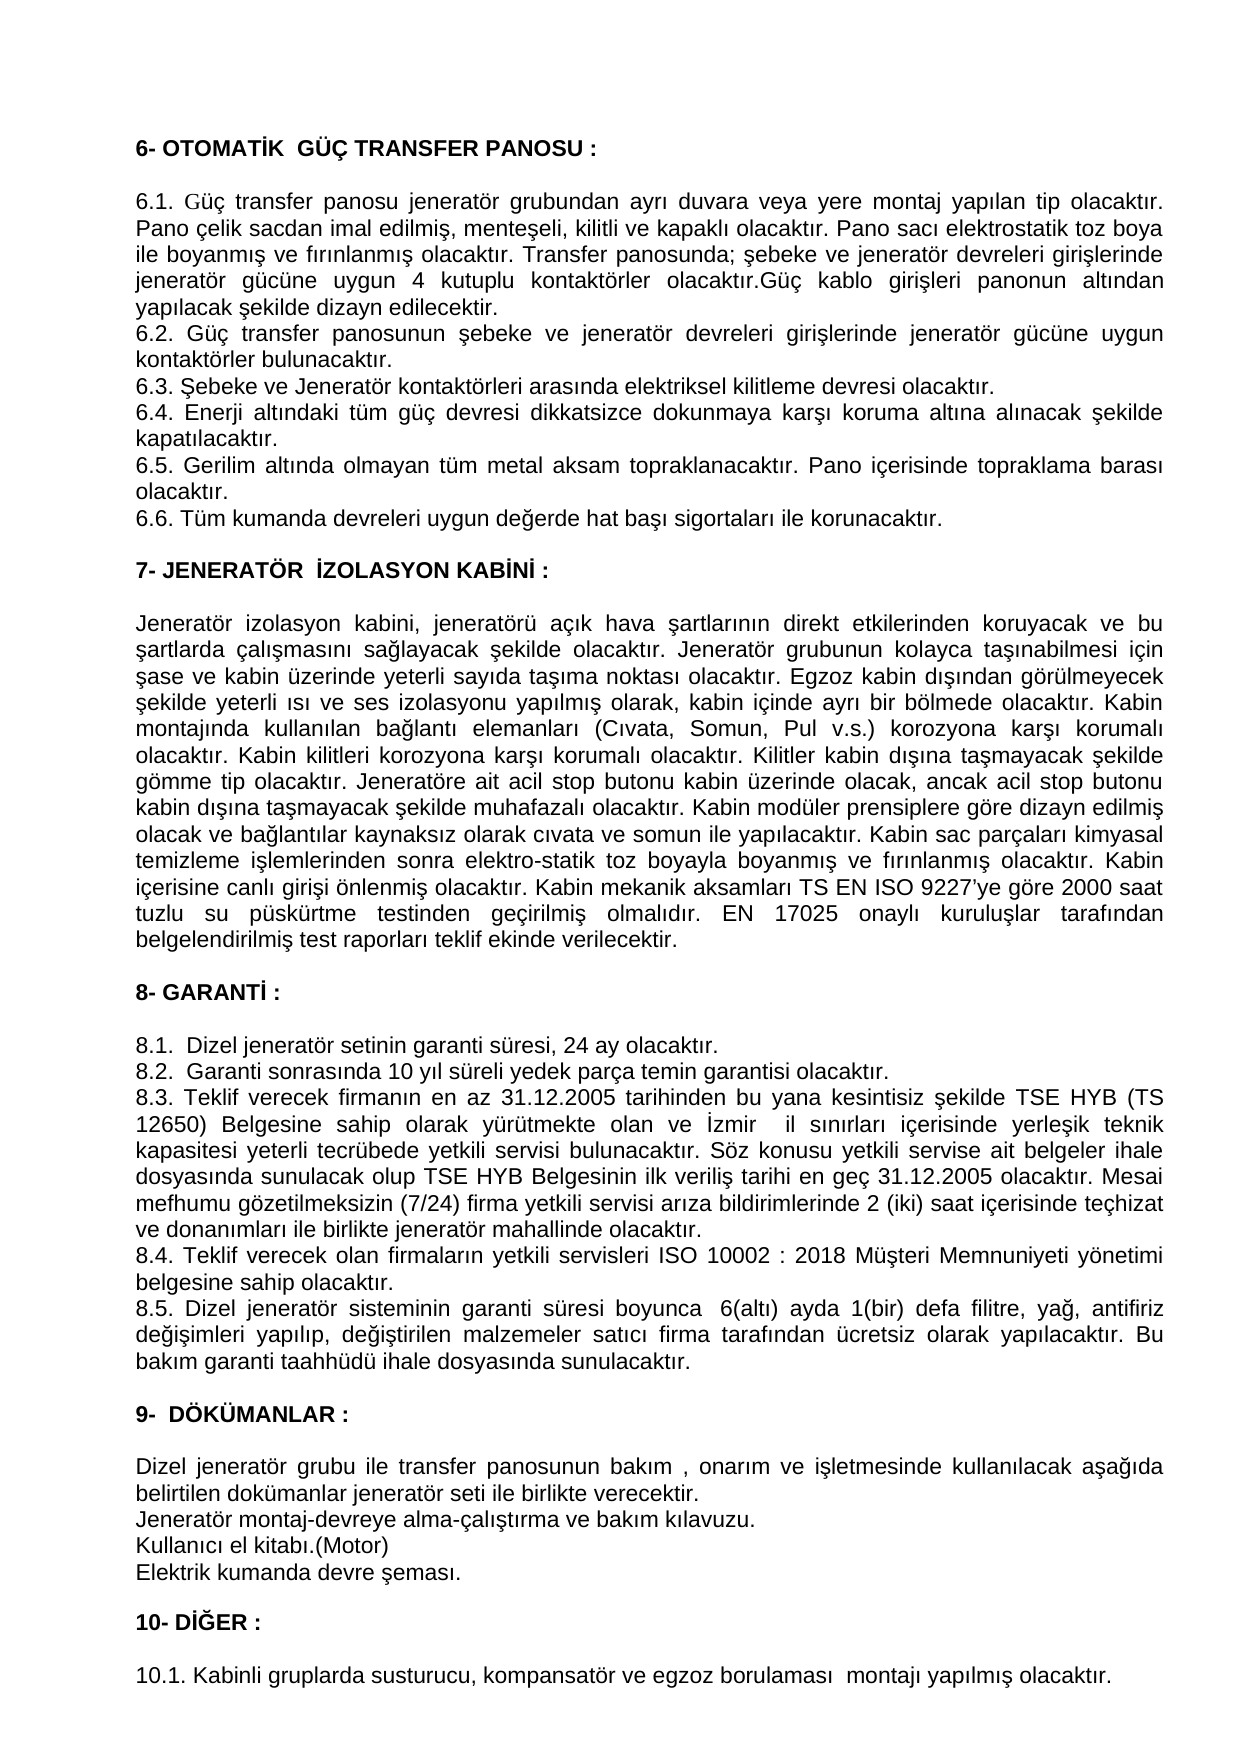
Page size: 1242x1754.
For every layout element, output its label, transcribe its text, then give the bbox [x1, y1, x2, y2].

text 8.2. Garanti sonrasında 10 yıl süreli yedek parça temin garantisi olacaktır. [135, 1058, 1164, 1084]
text 6.2. Güç transfer panosunun şebeke ve jeneratör devreleri girişlerinde jeneratör gücüne uygun kontaktörler bulunacaktır. [135, 320, 1164, 373]
text 9- DÖKÜMANLAR : [135, 1401, 1164, 1427]
text 6- OTOMATİK GÜÇ TRANSFER SU : [135, 135, 1164, 162]
text 6.3. Şebeke ve Jeneratör kontaktörleri arasında elektriksel kilitleme devresi olacaktır. [135, 373, 1164, 399]
text 8.3. Teklif verecek firmanın en az 31.12.2005 tarihinden bu yana kesintisiz şekilde TSE HYB (TS 12650) Belgesine sahip olarak yürütmekte olan ve İzmir il sınırları içerisinde yerleşik teknik kapasitesi yeterli tecrübede yetkili servisi bulunacaktır. Söz konusu yetkili servise ait belgeler ihale dosyasında sunulacak olup TSE HYB Belgesinin ilk veriliş tarihi en geç 31.12.2005 olacaktır. Mesai mefhumu gözetilmeksizin (7/24) firma yetkili servisi arıza bildirimlerinde 2 (iki) saat içerisinde teçhizat ve donanımları ile birlikte jeneratör mahallinde olacaktır. [135, 1084, 1164, 1242]
text 8.5. Dizel jeneratör sisteminin garanti süresi boyunca 6(altı) ayda 1(bir) defa filitre, yağ, antifiriz değişimleri yapılıp, değiştirilen malzemeler satıcı firma tarafından ücretsiz olarak yapılacaktır. Bu bakım garanti taahhüdü ihale dosyasında sunulacaktır. [135, 1295, 1164, 1374]
text 6.6. Tüm kumanda devreleri uygun değerde hat başı sigortaları ile korunacaktır. [135, 504, 1164, 531]
text 8.4. Teklif verecek olan firmaların yetkili servisleri ISO 10002 : 2018 Müşteri Memnuniyeti yönetimi belgesine sahip olacaktır. [135, 1242, 1164, 1295]
text 6.1. Güç transfer panosu jeneratör grubundan ayrı duvara veya yere montaj yapılan tip olacaktır. Pano çelik sacdan imal edilmiş, menteşeli, kilitli ve kapaklı olacaktır. Pano sacı elektrostatik toz boya ile boyanmış ve fırınlanmış olacaktır. Transfer panosunda; şebeke ve jeneratör devreleri girişlerinde jeneratör gücüne uygun 4 kutuplu kontaktörler olacaktır.Güç kablo girişleri panonun altından yapılacak şekilde dizayn edilecektir. [135, 188, 1164, 320]
text 6.4. Enerji altındaki tüm güç devresi dikkatsizce dokunmaya karşı koruma altına alınacak şekilde kapatılacaktır. [135, 399, 1164, 452]
text Elektrik kumanda devre şeması. [135, 1559, 1164, 1585]
text Jeneratör montaj-devreye alma-çalıştırma ve bakım kılavuzu. [135, 1506, 1164, 1532]
text 6.5. Gerilim altında olmayan tüm metal aksam topraklanacaktır. Pano içerisinde topraklama barası olacaktır. [135, 452, 1164, 504]
text 7- JENERATÖR İZOLASYON KABİNİ : [135, 557, 1164, 583]
text Dizel jeneratör grubu ile transfer panosunun bakım , onarım ve işletmesinde kullanılacak aşağıda belirtilen dokümanlar jeneratör seti ile birlikte verecektir. [135, 1453, 1164, 1506]
text Kullanıcı el kitabı.(Motor) [135, 1532, 1164, 1559]
text 10.1. Kabinli gruplarda susturucu, kompansatör ve egzoz borulaması montajı yapılmış olacaktır. [135, 1662, 1164, 1688]
text 8- GARANTİ : [135, 979, 1164, 1005]
text 8.1. Dizel jeneratör setinin garanti süresi, 24 ay olacaktır. [135, 1032, 1164, 1058]
text Jeneratör izolasyon kabini, jeneratörü açık hava şartlarının direkt etkilerinden koruyacak ve bu şartlarda çalışmasını sağlayacak şekilde olacaktır. Jeneratör grubunun kolayca taşınabilmesi için şase ve kabin üzerinde yeterli sayıda taşıma noktası olacaktır. Egzoz kabin dışından görülmeyecek şekilde yeterli ısı ve ses izolasyonu yapılmış olarak, kabin içinde ayrı bir bölmede olacaktır. Kabin montajında kullanılan bağlantı elemanları (Cıvata, Somun, Pul v.s.) korozyona karşı korumalı olacaktır. Kabin kilitleri korozyona karşı korumalı olacaktır. Kilitler kabin dışına taşmayacak şekilde gömme tip olacaktır. Jeneratöre ait acil stop butonu kabin üzerinde olacak, ancak acil stop butonu kabin dışına taşmayacak şekilde muhafazalı olacaktır. Kabin modüler prensiplere göre dizayn edilmiş olacak ve bağlantılar kaynaksız olarak cıvata ve somun ile yapılacaktır. Kabin sac parçaları kimyasal temizleme işlemlerinden sonra elektro-statik toz boyayla boyanmış ve fırınlanmış olacaktır. Kabin içerisine canlı girişi önlenmiş olacaktır. Kabin mekanik aksamları TS EN ISO 9227’ye göre 2000 saat tuzlu su püskürtme testinden geçirilmiş olmalıdır. EN 17025 onaylı kuruluşlar tarafından belgelendirilmiş test raporları teklif ekinde verilecektir. [135, 610, 1164, 952]
text 10- DİĞER : [135, 1609, 1164, 1635]
